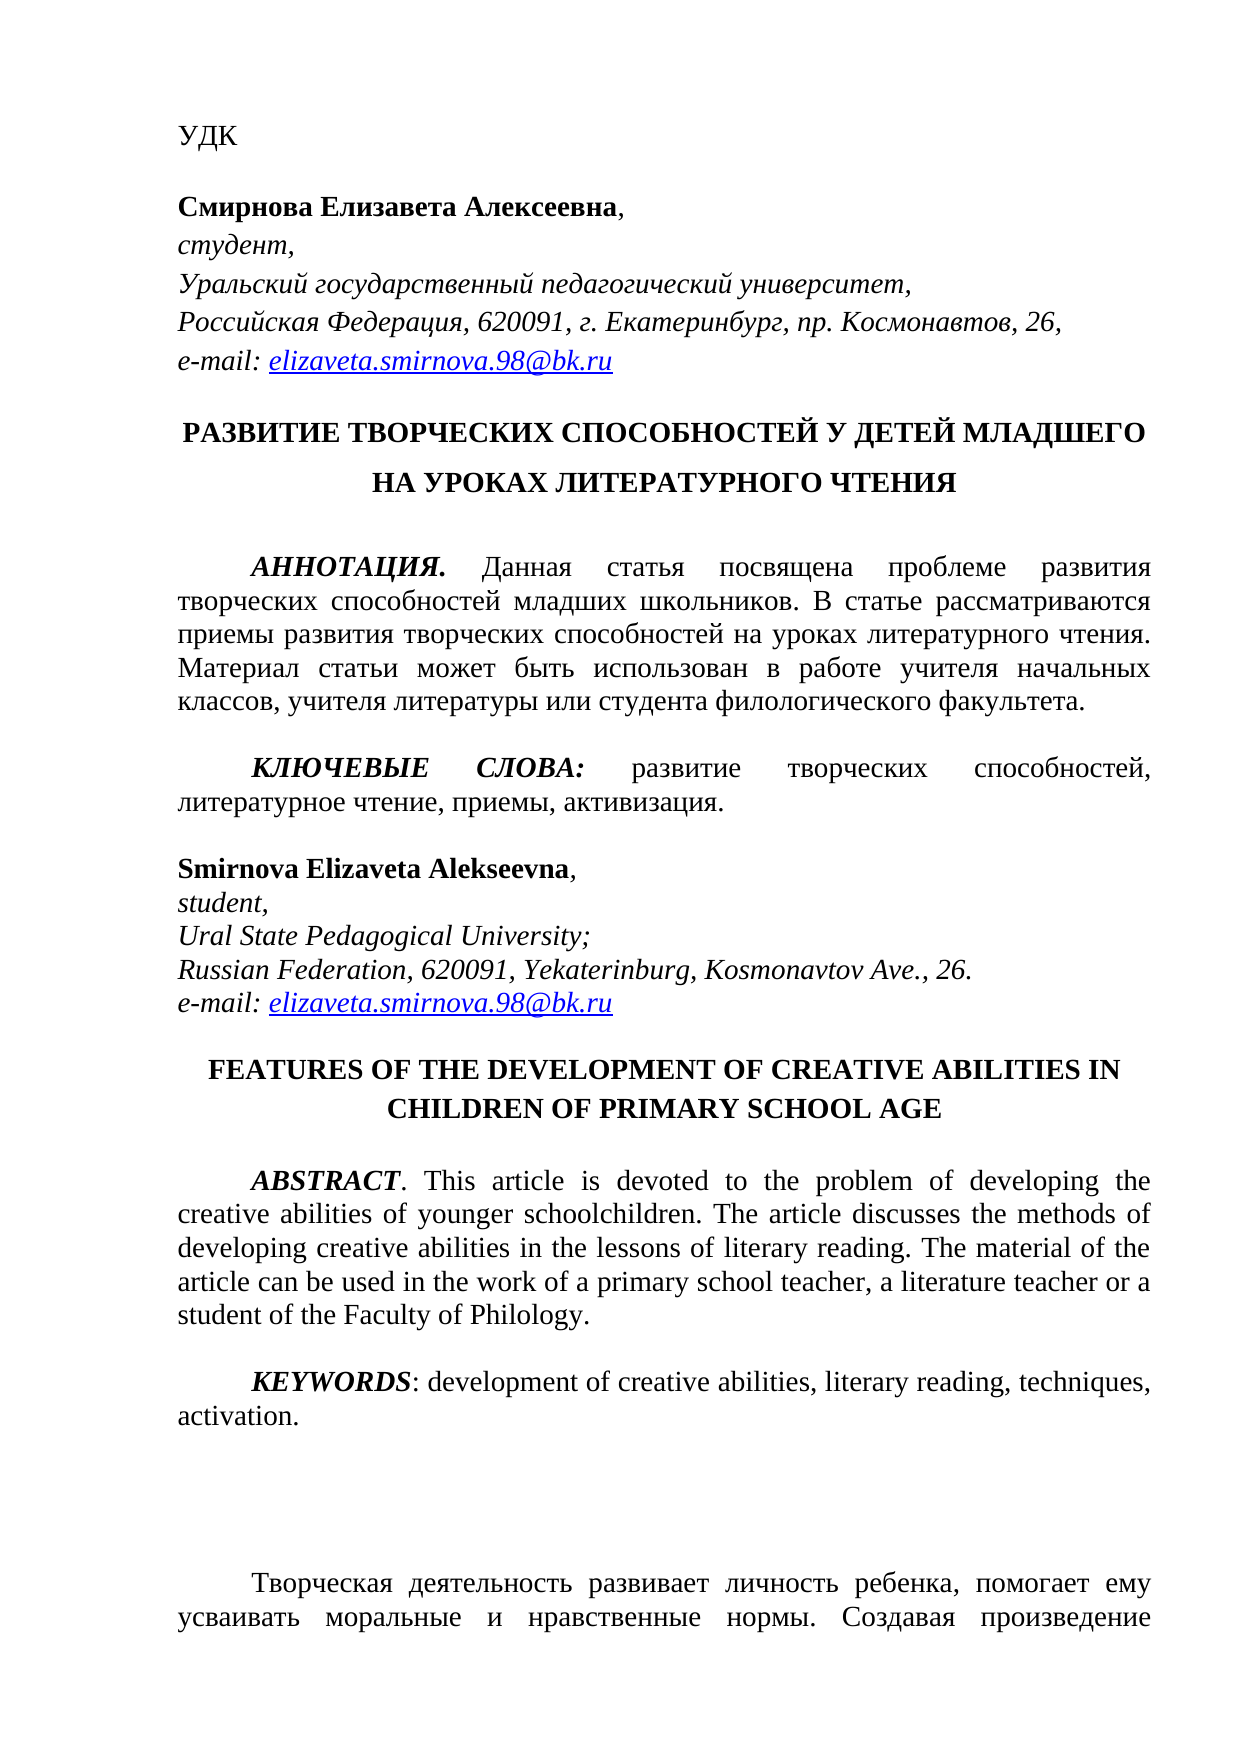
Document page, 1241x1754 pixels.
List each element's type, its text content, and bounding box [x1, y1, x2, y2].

text e-mail: elizaveta.smirnova.98@bk.ru [177, 985, 1152, 1019]
text Уральский государственный педагогический университет, [177, 266, 1152, 299]
text KEYWORDS: development of creative abilities, literary reading, techniques, activation. [177, 1364, 1152, 1431]
text Smirnova Elizaveta Alekseevna, [177, 851, 1152, 885]
text ABSTRACT. This article is devoted to the problem of developing the creative abilities of younger schoolchildren. The article discusses the methods of developing creative abilities in the lessons of literary reading. The material of the article can be used in the work of a primary school teacher, a literature teacher or a student of the Faculty of Philology. [177, 1163, 1152, 1331]
text развитие творческих способностей у детей младшего на уроках литературного чтения [177, 415, 1152, 499]
text УДК [177, 118, 1152, 152]
text FEATURES OF THE DEVELOPMENT OF CREATIVE ABILITIES IN CHILDREN OF PRIMARY SCHOOL AGE [177, 1052, 1152, 1124]
text Ural State Pedagogical University; [177, 918, 1152, 952]
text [177, 1566, 1152, 1633]
text e-mail: elizaveta.smirnova.98@bk.ru [177, 343, 1152, 377]
text Смирнова Елизавета Алексеевна, [177, 189, 1152, 222]
text АННОТАЦИЯ. Данная статья посвящена проблеме развития творческих способностей младших школьников. В статье рассматриваются приемы развития творческих способностей на уроках литературного чтения. Материал статьи может быть использован в работе учителя начальных классов, учителя литературы или студента филологического факультета. [177, 549, 1152, 717]
text студент, [177, 227, 1152, 261]
text КЛЮЧЕВЫЕ СЛОВА: развитие творческих способностей, литературное чтение, приемы, активизация. [177, 751, 1152, 818]
text Russian Federation, 620091, Yekaterinburg, Kosmonavtov Ave., 26. [177, 952, 1152, 985]
text Российская Федерация, 620091, г. Екатеринбург, пр. Космонавтов, 26, [177, 304, 1152, 338]
text student, [177, 885, 1152, 918]
